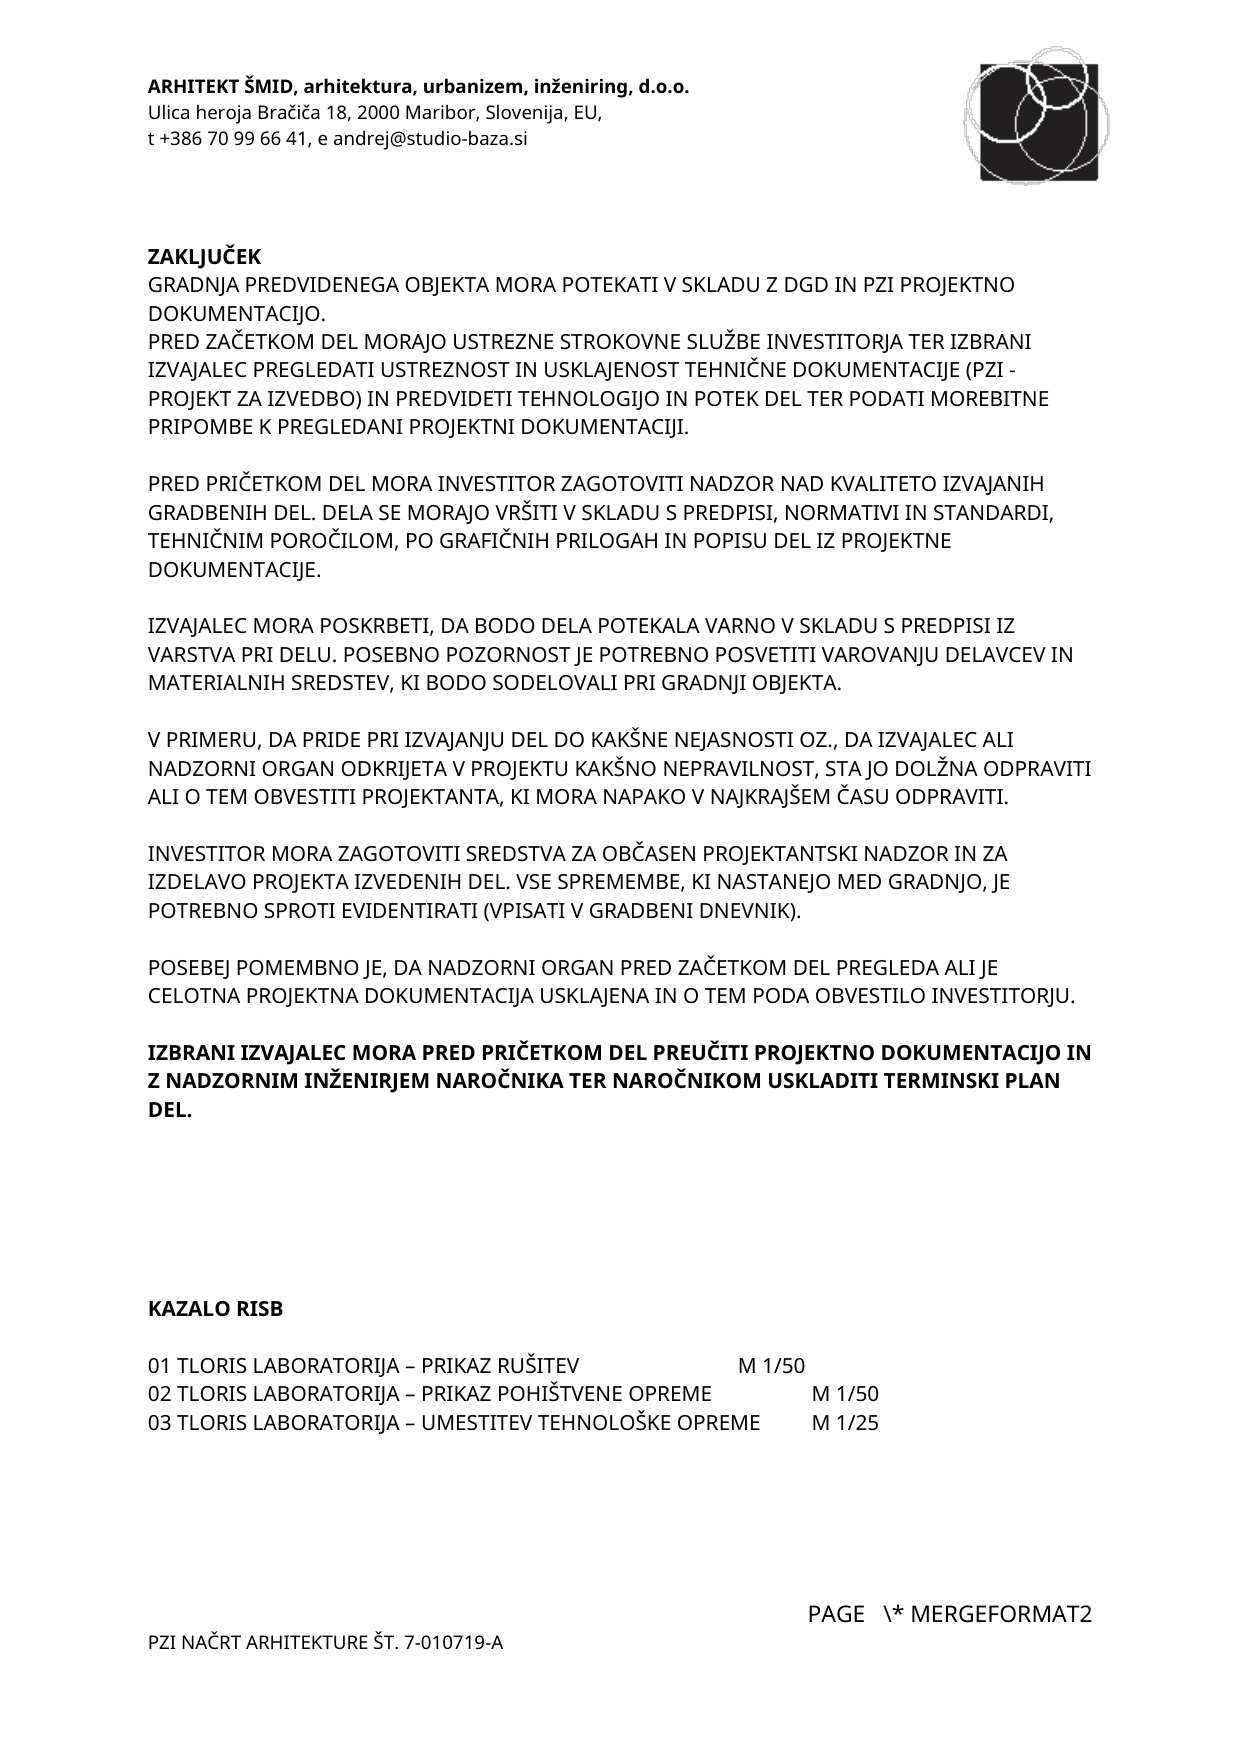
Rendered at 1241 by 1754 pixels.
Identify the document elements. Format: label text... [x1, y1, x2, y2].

text 01 TLORIS LABORATORIJA – PRIKAZ RUŠITEV M 1/50 [148, 1351, 1093, 1379]
text 03 TLORIS LABORATORIJA – UMESTITEV TEHNOLOŠKE OPREME M 1/25 [148, 1408, 1093, 1436]
text Pred pričetkom del mora investitor zagotoviti nadzor nad kvaliteto izvajanih gradbenih del. Dela se morajo vršiti v skladu s predpisi, normativi in standardi, tehničnim poročilom, po grafičnih prilogah in popisu del iz projektne dokumentacije. [148, 469, 1093, 583]
picture [962, 44, 1114, 189]
text ZAKLJUČEK [148, 242, 1093, 270]
text Posebej pomembno je, da nadzorni organ pred začetkom del pregleda ali je celotna projektna dokumentacija usklajena in o tem poda obvestilo investitorju. [148, 953, 1093, 1010]
text INVESTITOR mora zagotoviti sredstva za občasen projektantski nadzor in za izdelavo projekta izvedenih del. Vse spremembe, ki nastanejo med gradnjo, je potrebno sproti evidentirati (vpisati v gradbeni dnevnik). [148, 839, 1093, 924]
text IZBRANI IZVAJALEC MORA PRED PRIČETKOM DEL PREUČITI PROJEKTNO DOKUMENTACIJO IN Z NADZORNIM INŽENIRJEM NAROČNIKA TER NAROČNIKOM USKLADITI TERMINSKI PLAN DEL. [148, 1038, 1093, 1123]
text Pred začetkom del morajo ustrezne strokovne službe investitorja ter izbrani izvajalec pregledati ustreznost in usklajenost tehnične dokumentacije (PZI - projekt za izvedbo) in predvideti tehnologijo in potek del ter podati morebitne pripombe k pregledani projektni dokumentaciji. [148, 327, 1093, 441]
text Gradnja predvidenega objekta mora potekati v skladu Z DGD in PZI projektno dokumentacijo. [148, 270, 1093, 327]
text 02 TLORIS LABORATORIJA – PRIKAZ POHIŠTVENE OPREME M 1/50 [148, 1379, 1093, 1408]
text V primeru, da pride pri izvajanju del do kakšne nejasnosti oz., da izvajalec ali nadzorni organ odkrijeta v projektu kakšno nepravilnost, sta jo dolžna odpraviti ali o tem obvestiti projektanta, ki mora napako v najkrajšem času odpraviti. [148, 725, 1093, 811]
text KAZALO RISB [148, 1294, 1093, 1322]
text Izvajalec mora poskrbeti, da bodo dela potekala varno v skladu s predpisi iz varstva pri delu. Posebno pozornost je potrebno posvetiti varovanju delavcev in materialnih sredstev, ki bodo sodelovali pri gradnji objekta. [148, 612, 1093, 697]
